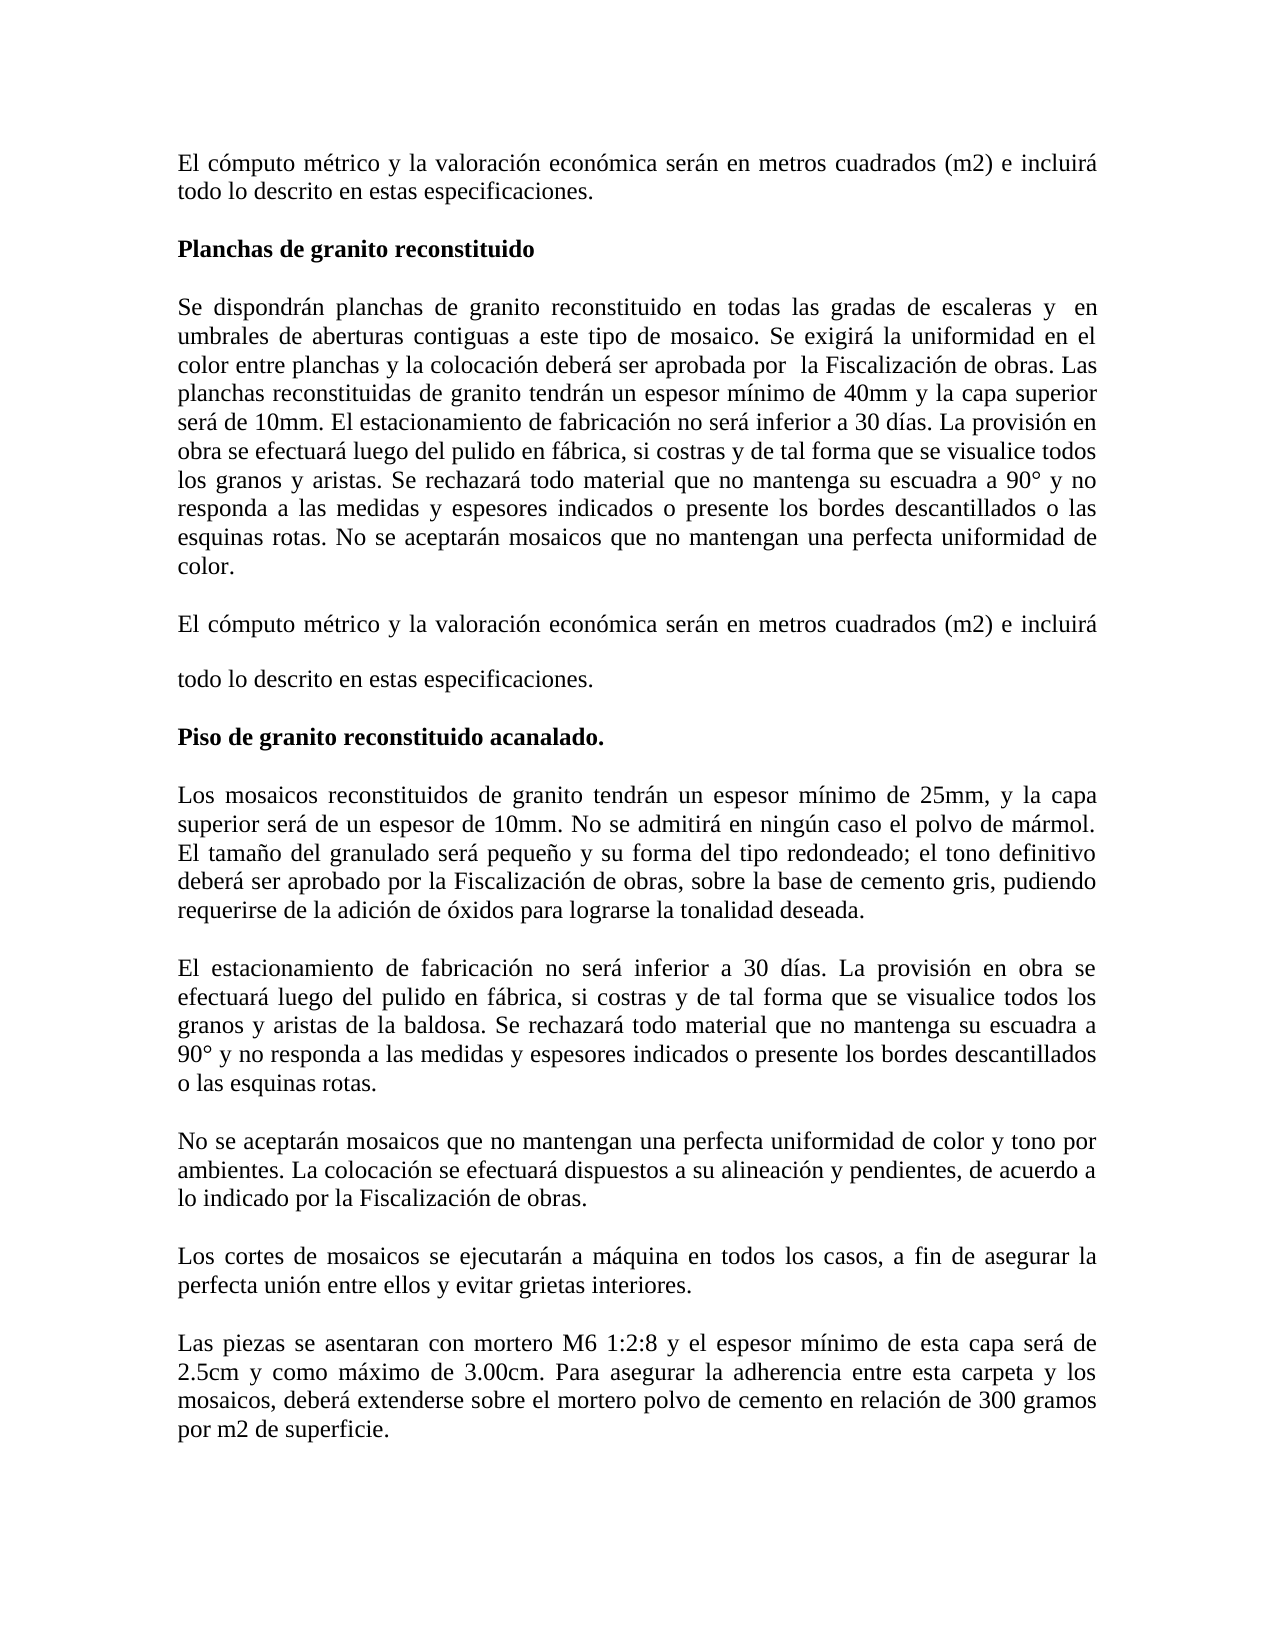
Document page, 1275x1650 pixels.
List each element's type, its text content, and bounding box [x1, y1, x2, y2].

text El cómputo métrico y la valoración económica serán en metros cuadrados (m2) e incluirá todo lo descrito en estas especificaciones. [177, 148, 1098, 205]
text Se dispondrán planchas de granito reconstituido en todas las gradas de escaleras y en umbrales de aberturas contiguas a este tipo de mosaico. Se exigirá la uniformidad en el color entre planchas y la colocación deberá ser aprobada por la Fiscalización de obras. Las planchas reconstituidas de granito tendrán un espesor mínimo de 40mm y la capa superior será de 10mm. El estacionamiento de fabricación no será inferior a 30 días. La provisión en obra se efectuará luego del pulido en fábrica, si costras y de tal forma que se visualice todos los granos y aristas. Se rechazará todo material que no mantenga su escuadra a 90° y no responda a las medidas y espesores indicados o presente los bordes descantillados o las esquinas rotas. No se aceptarán mosaicos que no mantengan una perfecta uniformidad de color. [177, 292, 1098, 580]
text No se aceptarán mosaicos que no mantengan una perfecta uniformidad de color y tono por ambientes. La colocación se efectuará dispuestos a su alineación y pendientes, de acuerdo a lo indicado por la Fiscalización de obras. [177, 1126, 1098, 1212]
text Los mosaicos reconstituidos de granito tendrán un espesor mínimo de 25mm, y la capa superior será de un espesor de 10mm. No se admitirá en ningún caso el polvo de mármol. El tamaño del granulado será pequeño y su forma del tipo redondeado; el tono definitivo deberá ser aprobado por la Fiscalización de obras, sobre la base de cemento gris, pudiendo requerirse de la adición de óxidos para lograrse la tonalidad deseada. [177, 780, 1098, 924]
text Las piezas se asentaran con mortero M6 1:2:8 y el espesor mínimo de esta capa será de 2.5cm y como máximo de 3.00cm. Para asegurar la adherencia entre esta carpeta y los mosaicos, deberá extenderse sobre el mortero polvo de cemento en relación de 300 gramos por m2 de superficie. [177, 1328, 1098, 1443]
text Piso de granito reconstituido acanalado. [177, 722, 1098, 751]
text El estacionamiento de fabricación no será inferior a 30 días. La provisión en obra se efectuará luego del pulido en fábrica, si costras y de tal forma que se visualice todos los granos y aristas de la baldosa. Se rechazará todo material que no mantenga su escuadra a 90° y no responda a las medidas y espesores indicados o presente los bordes descantillados o las esquinas rotas. [177, 953, 1098, 1097]
text Los cortes de mosaicos se ejecutarán a máquina en todos los casos, a fin de asegurar la perfecta unión entre ellos y evitar grietas interiores. [177, 1241, 1098, 1299]
text Planchas de granito reconstituido [177, 234, 1098, 263]
text El cómputo métrico y la valoración económica serán en metros cuadrados (m2) e incluirá todo lo descrito en estas especificaciones. [177, 609, 1098, 693]
